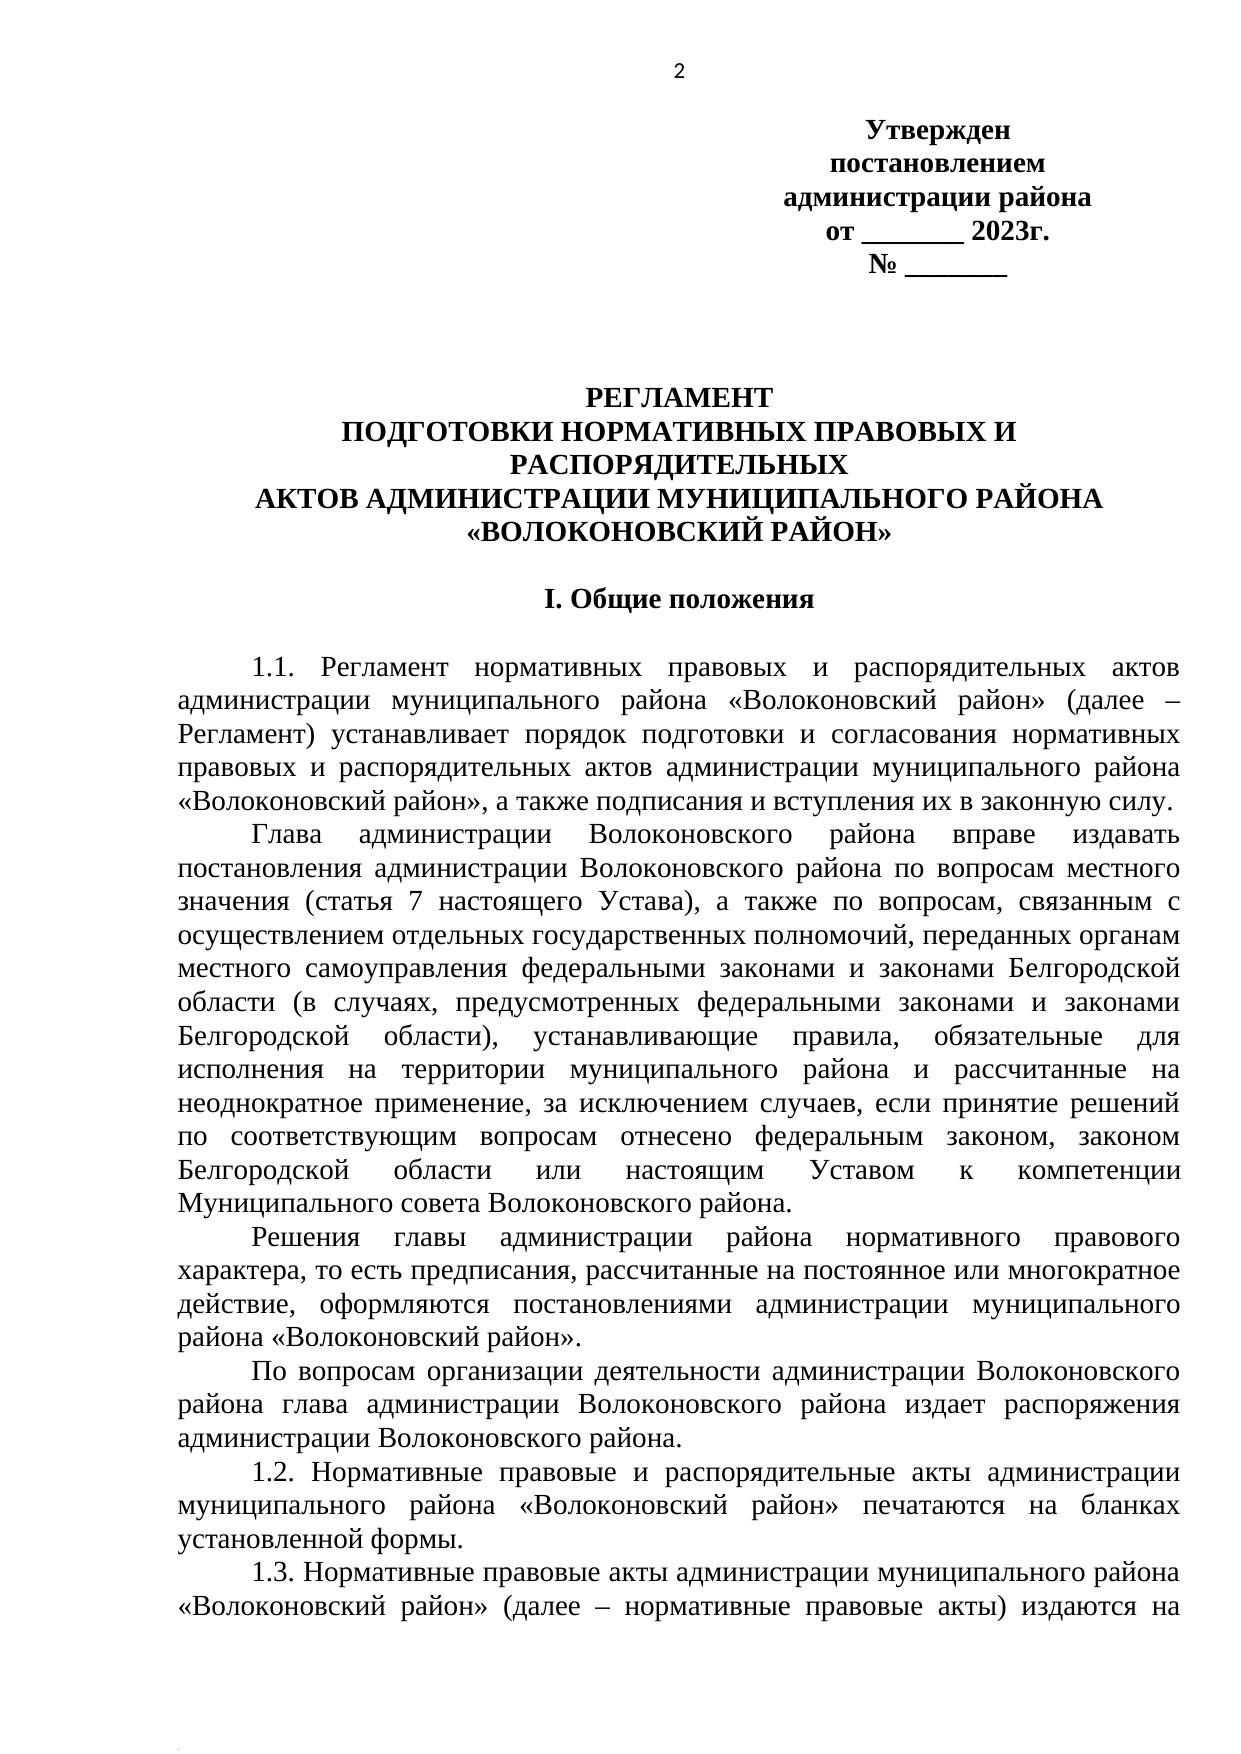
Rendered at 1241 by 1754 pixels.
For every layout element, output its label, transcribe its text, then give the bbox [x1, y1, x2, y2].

title АКТОВ АДМИНИСТРАЦИИ МУНИЦИПАЛЬНОГО РАЙОНА «ВОЛОКОНОВСКИЙ РАЙОН» [177, 481, 1181, 548]
text 1.2. Нормативные правовые и распорядительные акты администрации муниципального района «Волоконовский район» печатаются на бланках установленной формы. [177, 1454, 1181, 1554]
text администрации района [694, 179, 1181, 213]
title РЕГЛАМЕНТ [177, 380, 1181, 414]
title ПОДГОТОВКИ НОРМАТИВНЫХ ПРАВОВЫХ И РАСПОРЯДИТЕЛЬНЫХ [177, 414, 1181, 481]
text Глава администрации Волоконовского района вправе издавать постановления администрации Волоконовского района по вопросам местного значения (статья 7 настоящего Устава), а также по вопросам, связанным с осуществлением отдельных государственных полномочий, переданных органам местного самоуправления федеральными законами и законами Белгородской области (в случаях, предусмотренных федеральными законами и законами Белгородской области), устанавливающие правила, обязательные для исполнения на территории муниципального района и рассчитанные на неоднократное применение, за исключением случаев, если принятие решений по соответствующим вопросам отнесено федеральным законом, законом Белгородской области или настоящим Уставом к компетенции Муниципального совета Волоконовского района. [177, 816, 1181, 1219]
text По вопросам организации деятельности администрации Волоконовского района глава администрации Волоконовского района издает распоряжения администрации Волоконовского района. [177, 1353, 1181, 1454]
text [177, 1554, 1181, 1621]
text 1.1. Регламент нормативных правовых и распорядительных актов администрации муниципального района «Волоконовский район» (далее – Регламент) устанавливает порядок подготовки и согласования нормативных правовых и распорядительных актов администрации муниципального района «Волоконовский район», а также подписания и вступления их в законную силу. [177, 649, 1181, 816]
text от _______ 2023г. [694, 213, 1181, 246]
text Решения главы администрации района нормативного правового характера, то есть предписания, рассчитанные на постоянное или многократное действие, оформляются постановлениями администрации муниципального района «Волоконовский район». [177, 1219, 1181, 1353]
text постановлением [694, 146, 1181, 179]
text Утвержден [694, 112, 1181, 146]
text I. Общие положения [177, 582, 1181, 615]
text № _______ [694, 246, 1181, 280]
